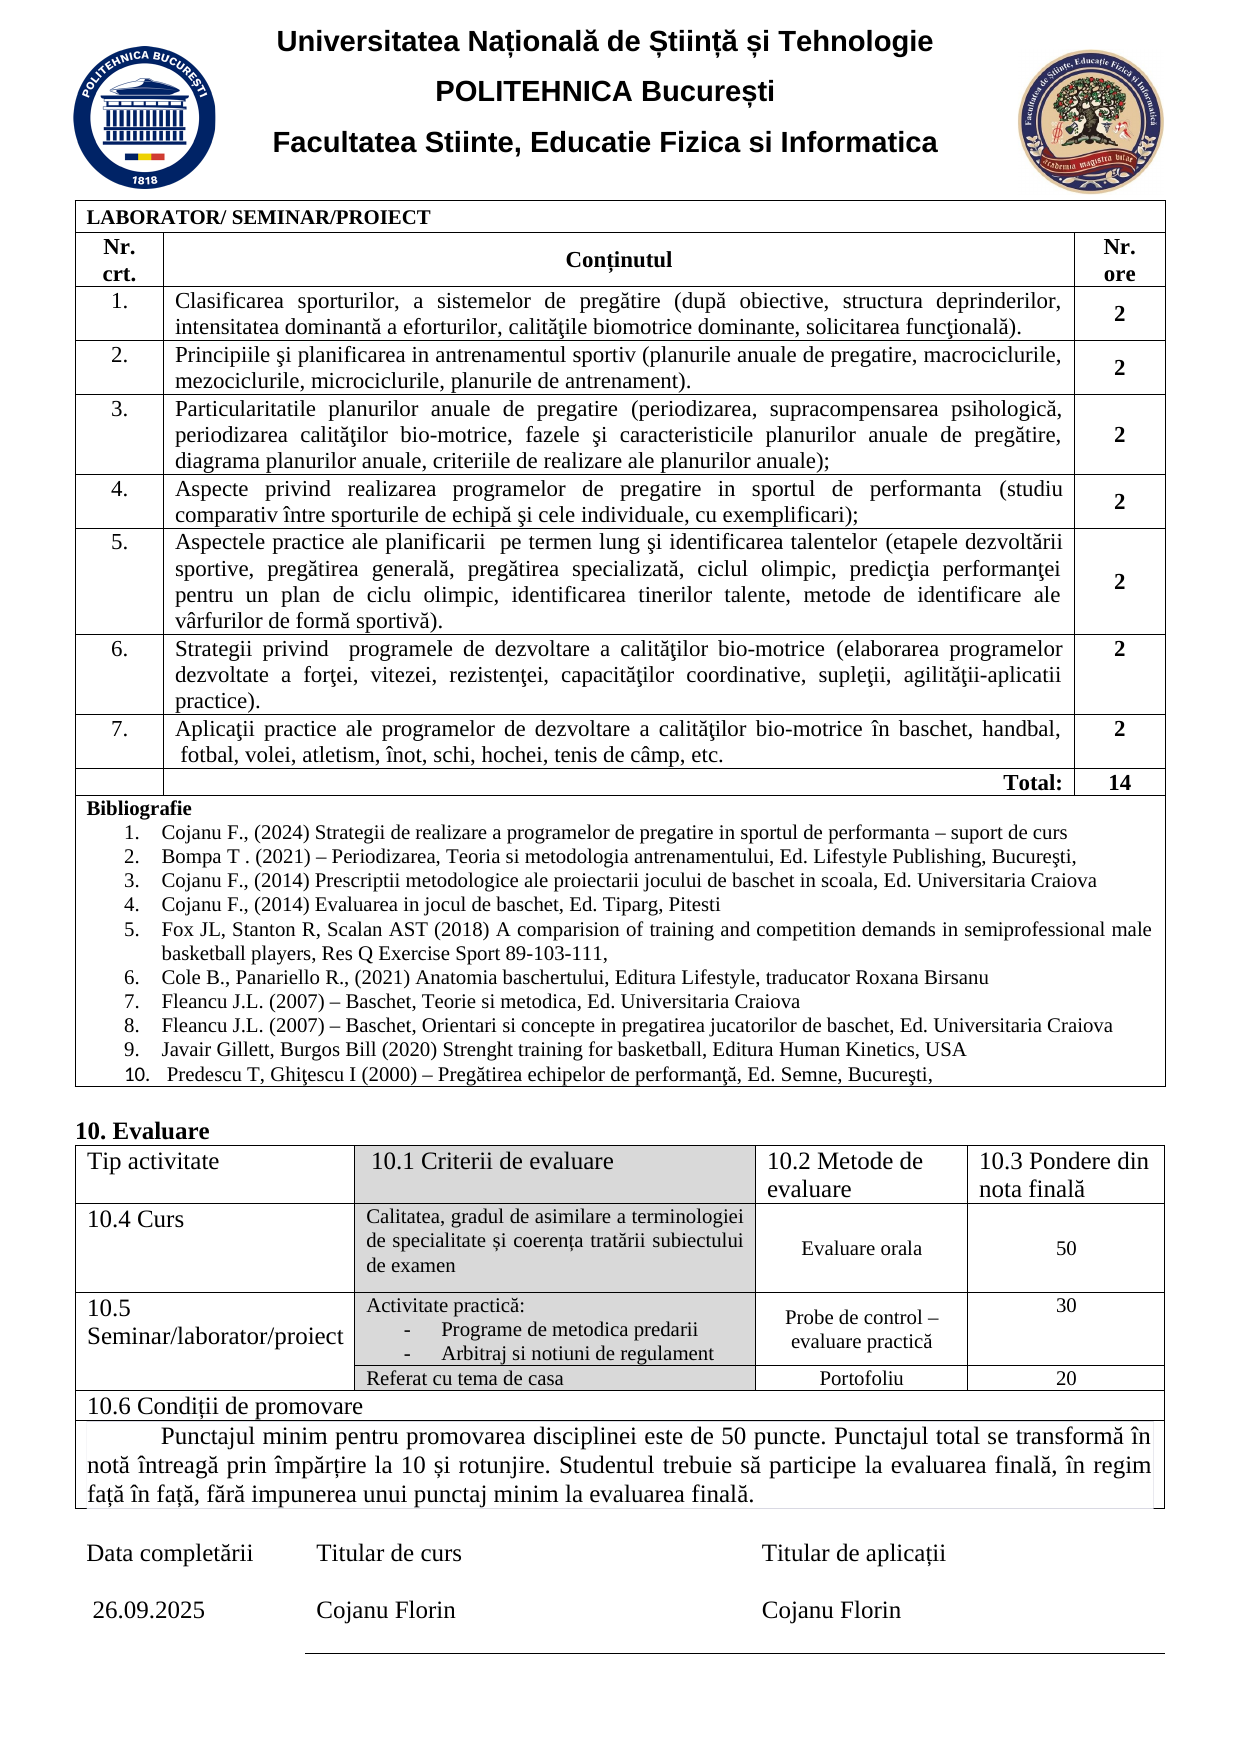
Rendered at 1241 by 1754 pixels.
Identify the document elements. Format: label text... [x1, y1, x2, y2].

table_cell Punctajul minim pentru promovarea disciplinei este de 50 puncte. Punctajul total se transformă în notă întreagă prin împărțire la 10 și rotunjire. Studentul trebuie să participe la evaluarea finală, în regim față în față, fără impunerea unui punctaj minim la evaluarea finală. [87, 1422, 1153, 1508]
table_header Titular de curs [305, 1538, 750, 1595]
table_cell Strategii privind programele de dezvoltare a calităţilor bio-motrice (elaborarea programelor dezvoltate a forţei, vitezei, rezistenţei, capacităţilor coordinative, supleţii, agilităţii-aplicatii practice). [164, 635, 1074, 714]
table_cell 7. [76, 715, 163, 768]
table_cell Portofoliu [756, 1366, 967, 1390]
table_cell 10.4 Curs [76, 1204, 354, 1292]
picture [73, 46, 216, 189]
table_cell Nr. ore [1075, 233, 1165, 286]
table_header Data completării [75, 1538, 305, 1595]
table_cell 2 [1075, 529, 1165, 634]
table_header 10.2 Metode de evaluare [756, 1146, 967, 1203]
table_cell Principiile şi planificarea in antrenamentul sportiv (planurile anuale de pregatire, macrociclurile, mezociclurile, microciclurile, planurile de antrenament). [164, 341, 1074, 393]
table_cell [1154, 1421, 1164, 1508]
table_cell 30 [968, 1293, 1164, 1365]
table_header LABORATOR/ SEMINAR/PROIECT [76, 201, 1165, 232]
table_cell Clasificarea sporturilor, a sistemelor de pregătire (după obiective, structura deprinderilor, intensitatea dominantă a eforturilor, calităţile biomotrice dominante, solicitarea funcţională). [164, 287, 1074, 340]
table_cell 5. [76, 529, 163, 634]
table_header Tip activitate [76, 1146, 354, 1203]
table_cell 50 [968, 1204, 1164, 1292]
table_header 10.3 Pondere din nota finală [968, 1146, 1164, 1203]
table_cell Cojanu Florin [305, 1595, 750, 1653]
table_header Titular de aplicații [750, 1538, 1165, 1595]
table_cell 2 [1075, 715, 1165, 768]
table_cell 20 [968, 1366, 1164, 1390]
table_cell Probe de control – evaluare practică [756, 1293, 967, 1365]
table_cell Particularitatile planurilor anuale de pregatire (periodizarea, supracompensarea psihologică, periodizarea calităţilor bio-motrice, fazele şi caracteristicile planurilor anuale de pregătire, diagrama planurilor anuale, criteriile de realizare ale planurilor anuale); [164, 395, 1074, 474]
table_cell Nr. crt. [76, 233, 163, 286]
table_cell 2. [76, 341, 163, 393]
text 10. Evaluare [75, 1116, 1165, 1145]
table_cell 14 [1075, 769, 1165, 795]
table_cell 2 [1075, 341, 1165, 393]
table_cell 3. [76, 395, 163, 474]
table_cell [76, 769, 163, 795]
table_cell 2 [1075, 395, 1165, 474]
table_cell Activitate practică: Programe de metodica predarii Arbitraj si notiuni de regulament [355, 1293, 755, 1365]
table_cell 10.6 Condiții de promovare [76, 1391, 1164, 1420]
table_cell Aplicaţii practice ale programelor de dezvoltare a calităţilor bio-motrice în baschet, handbal, fotbal, volei, atletism, înot, schi, hochei, tenis de câmp, etc. [164, 715, 1074, 768]
table_cell Cojanu Florin [750, 1595, 1165, 1653]
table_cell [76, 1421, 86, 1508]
table_cell 10.5 Seminar/laborator/proiect [76, 1293, 354, 1390]
table_cell 2 [1075, 287, 1165, 340]
table_cell 2 [1075, 475, 1165, 527]
table_cell Evaluare orala [756, 1204, 967, 1292]
table_cell 1. [76, 287, 163, 340]
table_cell Bibliografie Cojanu F., (2024) Strategii de realizare a programelor de pregatire in sportul de performanta – suport de curs Bompa T . (2021) – Periodizarea, Teoria si metodologia antrenamentului, Ed. Lifestyle Publishing, Bucureşti, Cojanu F., (2014) Prescriptii metodologice ale proiectarii jocului de baschet in scoala, Ed. Universitaria Craiova Cojanu F., (2014) Evaluarea in jocul de baschet, Ed. Tiparg, Pitesti Fox JL, Stanton R, Scalan AST (2018) A comparision of training and competition demands in semiprofessional male basketball players, Res Q Exercise Sport 89-103-111, Cole B., Panariello R., (2021) Anatomia baschertului, Editura Lifestyle, traducator Roxana Birsanu Fleancu J.L. (2007) – Baschet, Teorie si metodica, Ed. Universitaria Craiova Fleancu J.L. (2007) – Baschet, Orientari si concepte in pregatirea jucatorilor de baschet, Ed. Universitaria Craiova Javair Gillett, Burgos Bill (2020) Strenght training for basketball, Editura Human Kinetics, USA Predescu T, Ghiţescu I (2000) – Pregătirea echipelor de performanţă, Ed. Semne, Bucureşti, [76, 796, 1165, 1086]
table_cell 4. [76, 475, 163, 527]
table_cell Total: [164, 769, 1074, 795]
table_cell Aspecte privind realizarea programelor de pregatire in sportul de performanta (studiu comparativ între sporturile de echipă şi cele individuale, cu exemplificari); [164, 475, 1074, 527]
table_cell 6. [76, 635, 163, 714]
table_cell Calitatea, gradul de asimilare a terminologiei de specialitate și coerența tratării subiectului de examen [355, 1204, 755, 1292]
table_cell Aspectele practice ale planificarii pe termen lung şi identificarea talentelor (etapele dezvoltării sportive, pregătirea generală, pregătirea specializată, ciclul olimpic, predicţia performanţei pentru un plan de ciclu olimpic, identificarea tinerilor talente, metode de identificare ale vârfurilor de formă sportivă). [164, 529, 1074, 634]
table_cell 26.09.2025 [75, 1595, 305, 1653]
table_cell Conținutul [164, 233, 1074, 286]
table_cell Referat cu tema de casa [355, 1366, 755, 1390]
table_header 10.1 Criterii de evaluare [355, 1146, 755, 1203]
picture [1017, 49, 1164, 195]
table_cell 2 [1075, 635, 1165, 714]
